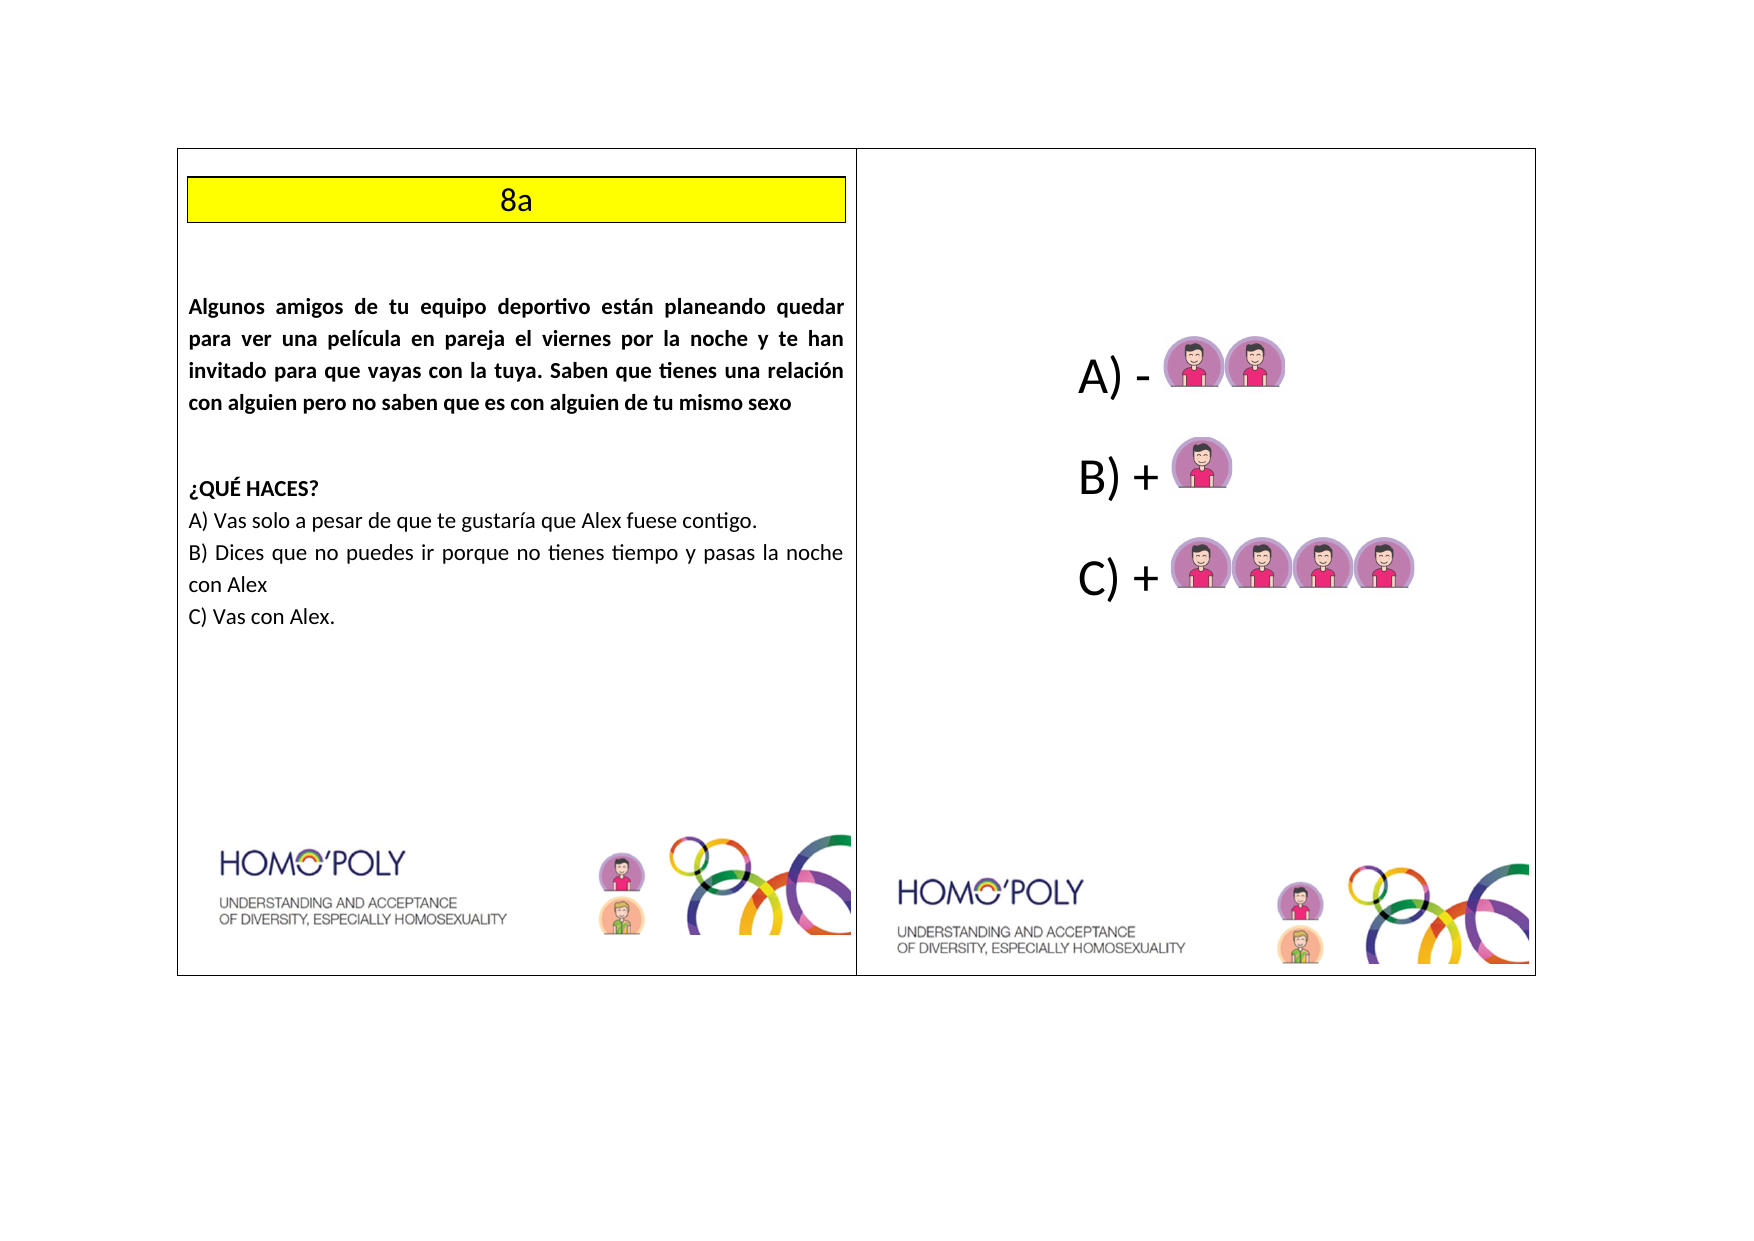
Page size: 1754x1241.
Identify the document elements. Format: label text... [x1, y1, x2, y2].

picture [1163, 336, 1285, 394]
picture [1171, 437, 1233, 495]
picture [858, 861, 1530, 964]
picture [1170, 537, 1415, 595]
table_header Algunos amigos de tu equipo deportivo están planeando quedar para ver una película en pareja el viernes por la noche y te han invitado para que vayas con la tuya. Saben que tienes una relación con alguien pero no saben que es con alguien de tu mismo sexo ¿QUÉ HACES? A) Vas solo a pesar de que te gustaría que Alex fuese contigo. B) Dices que no puedes ir porque no tienes tiempo y pasas la noche con Alex C) Vas con Alex. [178, 149, 856, 974]
table_header A) - B) + C) + [857, 149, 1535, 974]
picture [180, 832, 851, 935]
